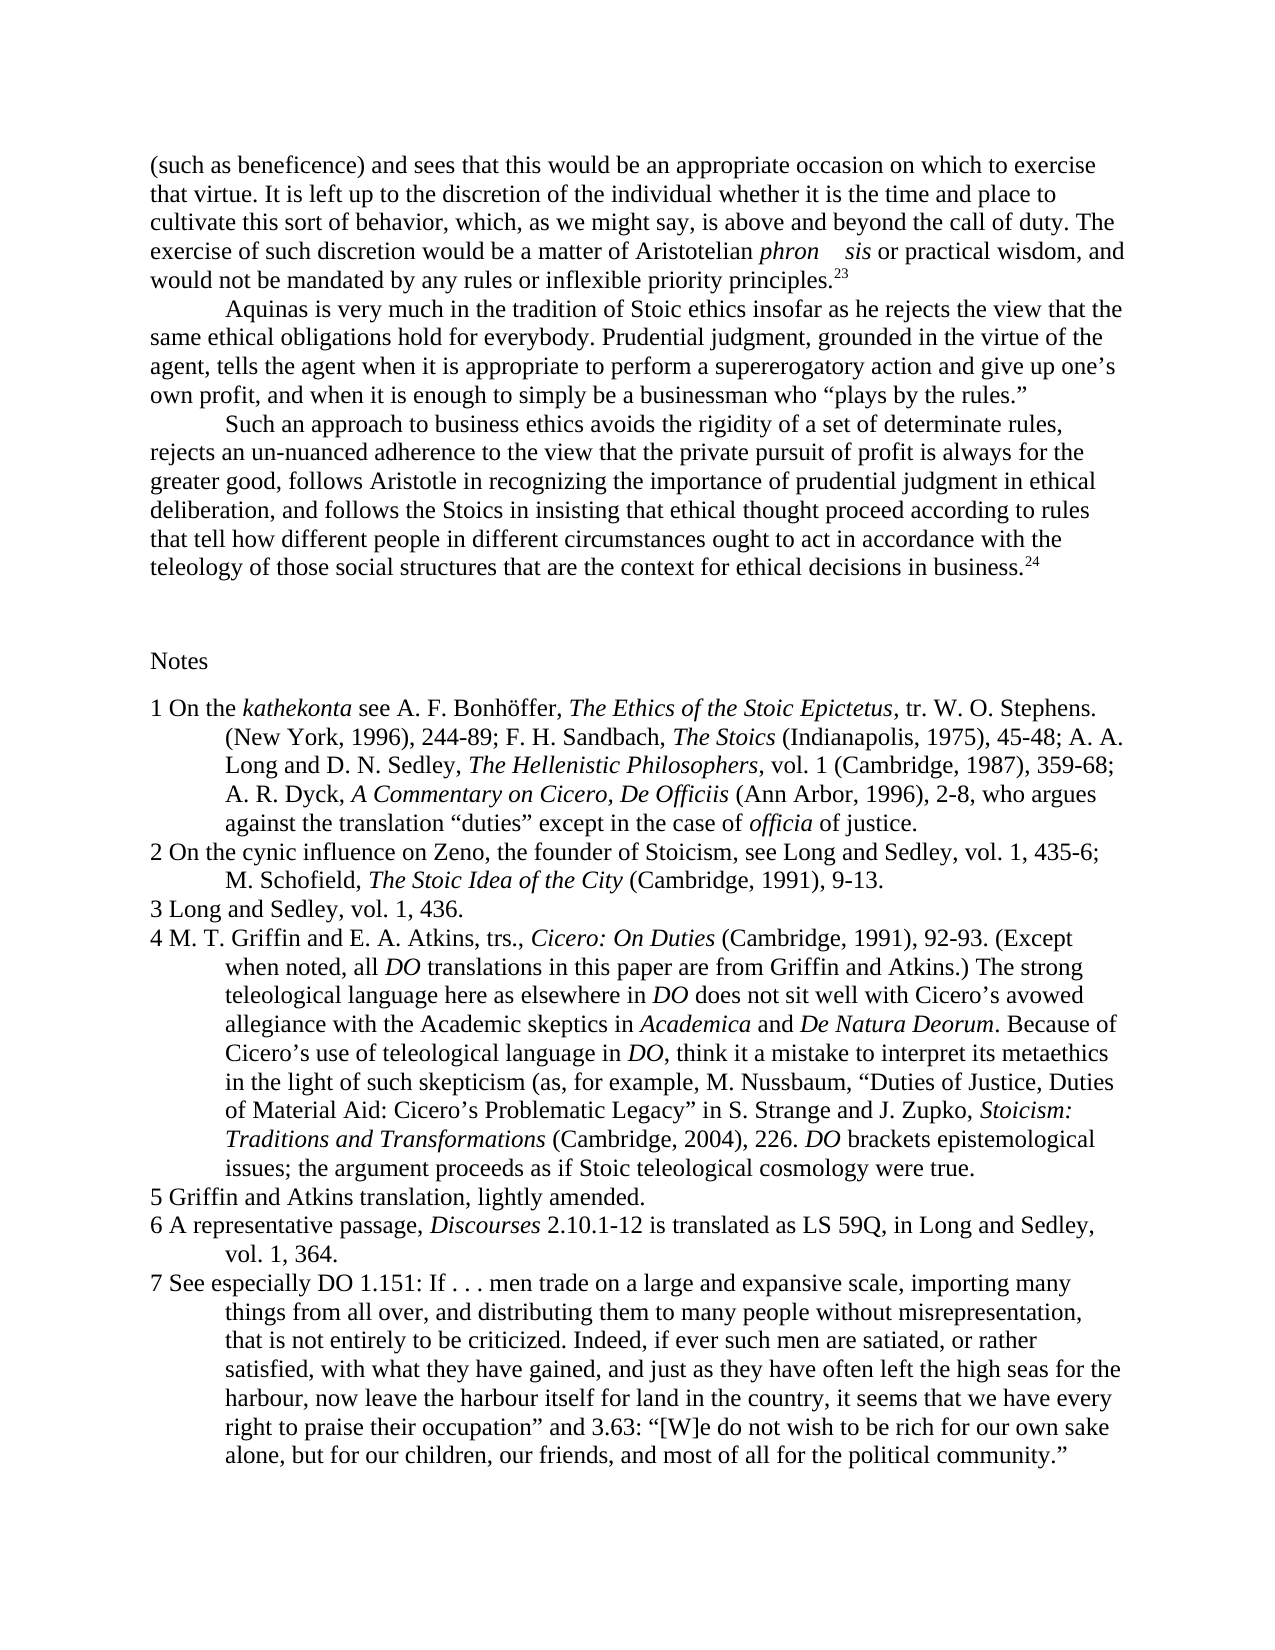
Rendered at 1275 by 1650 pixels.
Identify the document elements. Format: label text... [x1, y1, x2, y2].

text 5 Griffin and Atkins translation, lightly amended. [150, 1182, 1125, 1210]
text 3 Long and Sedley, vol. 1, 436. [150, 894, 1125, 923]
text Aquinas is very much in the tradition of Stoic ethics insofar as he rejects the view that the [150, 294, 1125, 322]
text would not be mandated by any rules or inflexible priority principles.23 [150, 265, 1125, 294]
text cultivate this sort of behavior, which, as we might say, is above and beyond the call of duty. The [150, 207, 1125, 236]
text 1 On the kathekonta see A. F. Bonhöffer, The Ethics of the Stoic Epictetus, tr. W. O. Stephens. (New York, 1996), 244-89; F. H. Sandbach, The Stoics (Indianapolis, 1975), 45-48; A. A. Long and D. N. Sedley, The Hellenistic Philosophers, vol. 1 (Cambridge, 1987), 359-68; A. R. Dyck, A Commentary on Cicero, De Officiis (Ann Arbor, 1996), 2-8, who argues against the translation “duties” except in the case of officia of justice. [150, 693, 1125, 837]
text same ethical obligations hold for everybody. Prudential judgment, grounded in the virtue of the agent, tells the agent when it is appropriate to perform a supererogatory action and give up one’s [150, 322, 1125, 380]
text that virtue. It is left up to the discretion of the individual whether it is the time and place to [150, 179, 1125, 207]
text deliberation, and follows the Stoics in insisting that ethical thought proceed according to rules [150, 495, 1125, 524]
text (such as beneficence) and sees that this would be an appropriate occasion on which to exercise [150, 150, 1125, 179]
text Notes [150, 646, 1125, 675]
text 7 See especially DO 1.151: If . . . men trade on a large and expansive scale, importing many things from all over, and distributing them to many people without misrepresentation, that is not entirely to be criticized. Indeed, if ever such men are satiated, or rather satisfied, with what they have gained, and just as they have often left the high seas for the harbour, now leave the harbour itself for land in the country, it seems that we have every right to praise their occupation” and 3.63: “[W]e do not wish to be rich for our own sake alone, but for our children, our friends, and most of all for the political community.” [150, 1268, 1125, 1469]
text teleology of those social structures that are the context for ethical decisions in business.24 [150, 552, 1125, 581]
text that tell how different people in different circumstances ought to act in accordance with the [150, 524, 1125, 552]
text Such an approach to business ethics avoids the rigidity of a set of determinate rules, [150, 409, 1125, 437]
text 2 On the cynic influence on Zeno, the founder of Stoicism, see Long and Sedley, vol. 1, 435-6; M. Schofield, The Stoic Idea of the City (Cambridge, 1991), 9-13. [150, 837, 1125, 894]
text greater good, follows Aristotle in recognizing the importance of prudential judgment in ethical [150, 466, 1125, 495]
text exercise of such discretion would be a matter of Aristotelian phron􀀀 sis or practical wisdom, and [150, 236, 1125, 265]
text own profit, and when it is enough to simply be a businessman who “plays by the rules.” [150, 380, 1125, 409]
text 4 M. T. Griffin and E. A. Atkins, trs., Cicero: On Duties (Cambridge, 1991), 92-93. (Except when noted, all DO translations in this paper are from Griffin and Atkins.) The strong teleological language here as elsewhere in DO does not sit well with Cicero’s avowed allegiance with the Academic skeptics in Academica and De Natura Deorum. Because of Cicero’s use of teleological language in DO, think it a mistake to interpret its metaethics in the light of such skepticism (as, for example, M. Nussbaum, “Duties of Justice, Duties of Material Aid: Cicero’s Problematic Legacy” in S. Strange and J. Zupko, Stoicism: Traditions and Transformations (Cambridge, 2004), 226. DO brackets epistemological issues; the argument proceeds as if Stoic teleological cosmology were true. [150, 923, 1125, 1182]
text rejects an un-nuanced adherence to the view that the private pursuit of profit is always for the [150, 437, 1125, 466]
text 6 A representative passage, Discourses 2.10.1-12 is translated as LS 59Q, in Long and Sedley, vol. 1, 364. [150, 1210, 1125, 1268]
